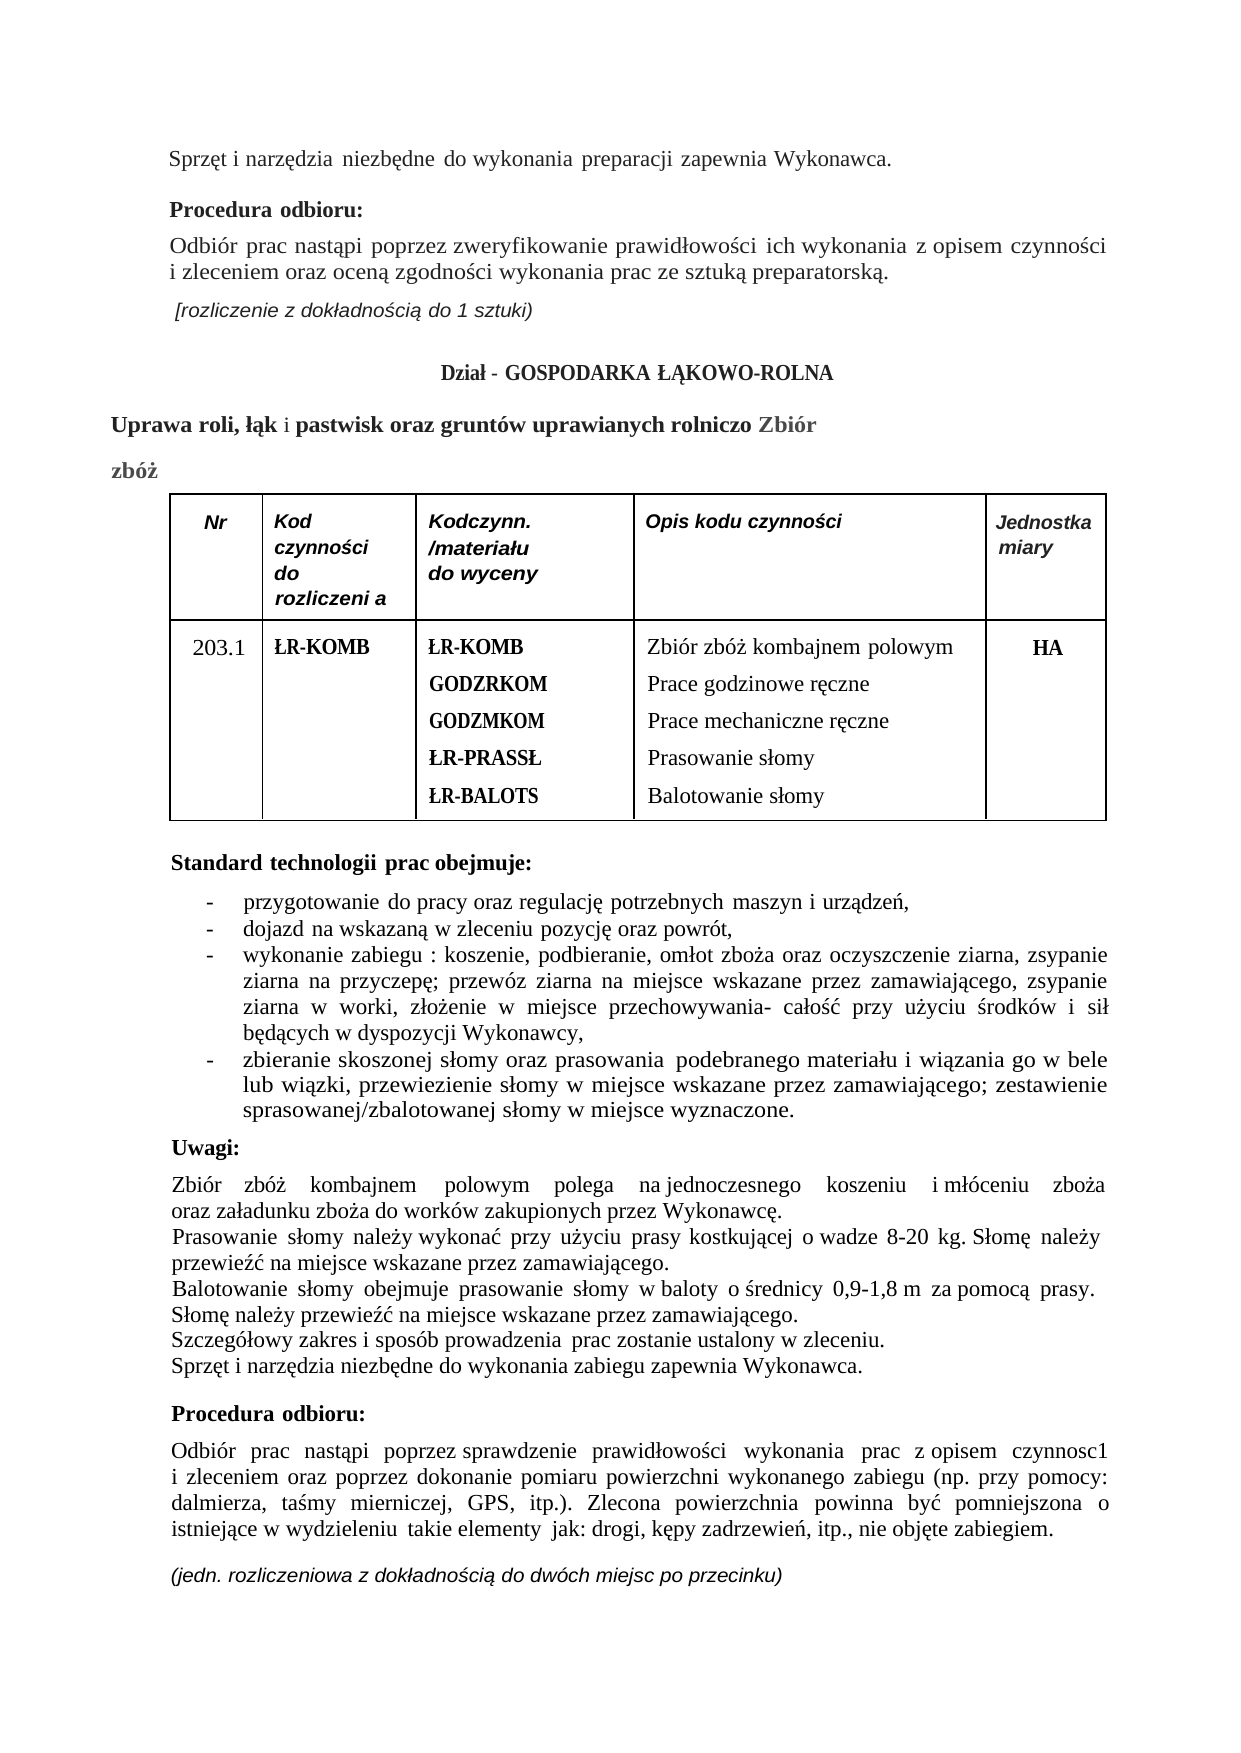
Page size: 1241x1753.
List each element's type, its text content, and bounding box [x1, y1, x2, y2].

text [rozliczenie z dokładnością do 1 sztuki) [175, 299, 1146, 322]
list przygotowanie do pracy oraz regulację potrzebnych maszyn i urządzeń, [206, 888, 1146, 914]
list wykonanie zabiegu : koszenie, podbieranie, omłot zboża oraz oczyszczenie ziarna, zsypanie ziarna na przyczepę; przewóz ziarna na miejsce wskazane przez zamawiającego, zsypanie ziarna w worki, złożenie w miejsce przechowywania- całość przy użyciu środków i sił będących w dyspozycji Wykonawcy, [206, 942, 1109, 1045]
subtitle Uwagi: [171, 1134, 1146, 1161]
subtitle Procedura odbioru: [169, 196, 1146, 222]
text Zbiór zbóż kombajnem polowym polega na jednoczesnego koszeniu i młóceniu zboża oraz załadunku zboża do worków zakupionych przez Wykonawcę. [171, 1172, 1108, 1224]
text (jedn. rozliczeniowa z dokładnością do dwóch miejsc po przecinku) [171, 1564, 1146, 1587]
list zbieranie skoszonej słomy oraz prasowania podebranego materiału i wiązania go w bele lub wiązki, przewiezienie słomy w miejsce wskazane przez zamawiającego; zestawienie sprasowanej/zbalotowanej słomy w miejsce wyznaczone. [206, 1047, 1108, 1123]
text Standard technologii prac obejmuje: [171, 848, 1146, 875]
text Szczegółowy zakres i sposób prowadzenia prac zostanie ustalony w zleceniu. Sprzęt i narzędzia niezbędne do wykonania zabiegu zapewnia Wykonawca. [171, 1327, 940, 1378]
subtitle Procedura odbioru: [171, 1400, 1146, 1426]
text Uprawa roli, łąk i pastwisk oraz gruntów uprawianych rolniczo Zbiór zbóż [110, 411, 864, 483]
text Odbiór prac nastąpi poprzez zweryfikowanie prawidłowości ich wykonania z opisem czynności i zleceniem oraz oceną zgodności wykonania prac ze sztuką preparatorską. [169, 233, 1107, 285]
text Prasowanie słomy należy wykonać przy użyciu prasy kostkującej o wadze 8-20 kg. Słomę należy przewieźć na miejsce wskazane przez zamawiającego. [171, 1224, 1146, 1275]
text Sprzęt i narzędzia niezbędne do wykonania preparacji zapewnia Wykonawca. [168, 145, 1146, 172]
text Odbiór prac nastąpi poprzez sprawdzenie prawidłowości wykonania prac z opisem czynnosc1 i zleceniem oraz poprzez dokonanie pomiaru powierzchni wykonanego zabiegu (np. przy pomocy: dalmierza, taśmy mierniczej, GPS, itp.). Zlecona powierzchnia powinna być pomniejszona o istniejące w wydzieleniu takie elementy jak: drogi, kępy zadrzewień, itp., nie objęte zabiegiem. [171, 1438, 1109, 1541]
text Dział - GOSPODARKA ŁĄKOWO-ROLNA [337, 359, 937, 386]
text Balotowanie słomy obejmuje prasowanie słomy w baloty o średnicy 0,9-1,8 m za pomocą prasy. Słomę należy przewieźć na miejsce wskazane przez zamawiającego. [171, 1275, 1146, 1327]
list dojazd na wskazaną w zleceniu pozycję oraz powrót, [206, 915, 1146, 941]
